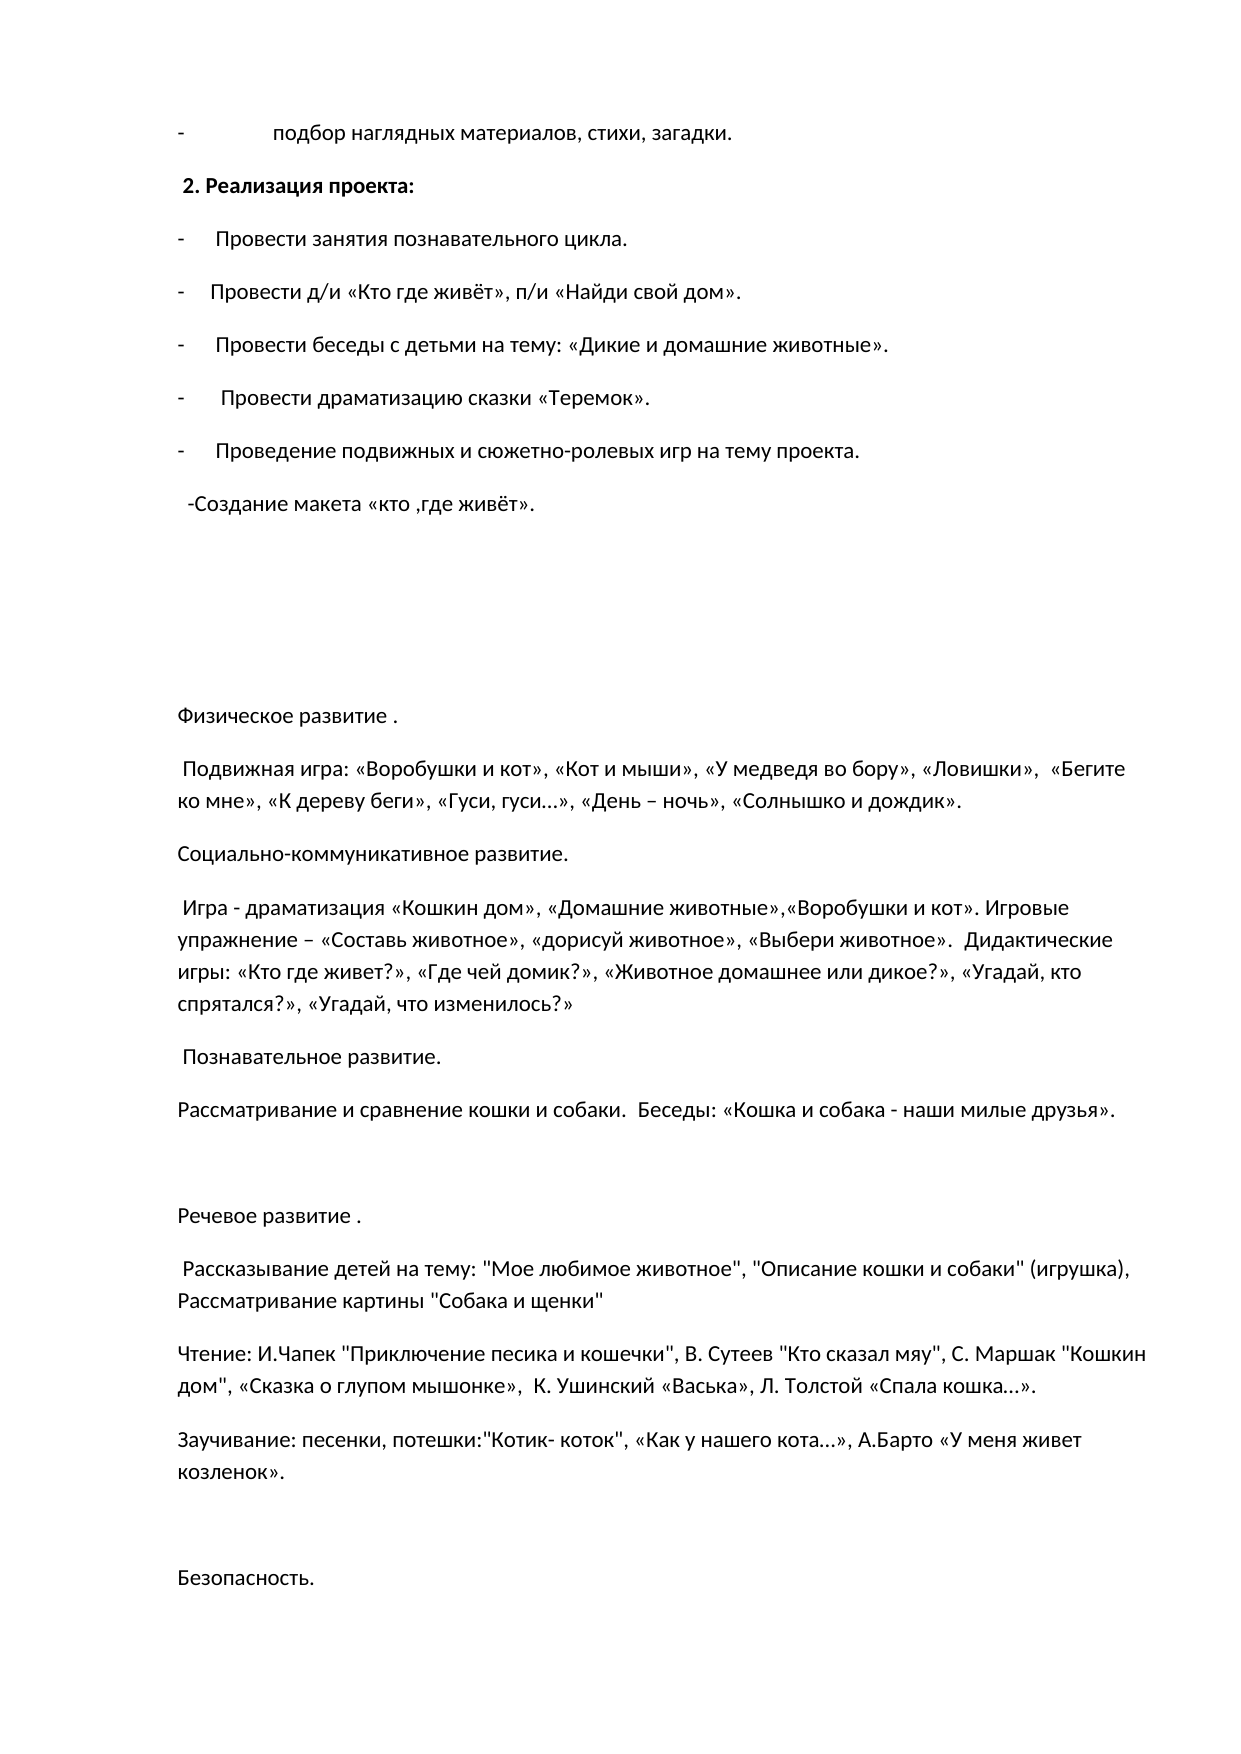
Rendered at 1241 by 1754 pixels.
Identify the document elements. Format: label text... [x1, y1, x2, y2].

text -Создание макета «кто ,где живёт». [177, 489, 1152, 517]
text Заучивание: песенки, потешки:"Котик- коток", «Как у нашего кота…», А.Барто «У меня живет козленок». [177, 1425, 1152, 1485]
text Познавательное развитие. [177, 1042, 1152, 1070]
text - подбор наглядных материалов, стихи, загадки. [177, 118, 1152, 146]
text Безопасность. [177, 1563, 1152, 1591]
text - Провести занятия познавательного цикла. [177, 224, 1152, 252]
text Подвижная игра: «Воробушки и кот», «Кот и мыши», «У медведя во бору», «Ловишки», «Бегите ко мне», «К дереву беги», «Гуси, гуси…», «День – ночь», «Солнышко и дождик». [177, 754, 1152, 814]
text Рассказывание детей на тему: "Мое любимое животное", "Описание кошки и собаки" (игрушка), Рассматривание картины "Собака и щенки" [177, 1254, 1152, 1314]
text Речевое развитие . [177, 1201, 1152, 1229]
text Чтение: И.Чапек "Приключение песика и кошечки", В. Сутеев "Кто сказал мяу", С. Маршак "Кошкин дом", «Сказка о глупом мышонке», К. Ушинский «Васька», Л. Толстой «Спала кошка…». [177, 1339, 1152, 1400]
text 2. Реализация проекта: [177, 171, 1152, 199]
text - Провести драматизацию сказки «Теремок». [177, 383, 1152, 411]
text Физическое развитие . [177, 701, 1152, 729]
text - Провести д/и «Кто где живёт», п/и «Найди свой дом». [177, 277, 1152, 305]
text - Провести беседы с детьми на тему: «Дикие и домашние животные». [177, 330, 1152, 358]
text Социально-коммуникативное развитие. [177, 839, 1152, 868]
text Рассматривание и сравнение кошки и собаки. Беседы: «Кошка и собака - наши милые друзья». [177, 1095, 1152, 1123]
text Игра - драматизация «Кошкин дом», «Домашние животные»,«Воробушки и кот». Игровые упражнение – «Составь животное», «дорисуй животное», «Выбери животное». Дидактические игры: «Кто где живет?», «Где чей домик?», «Животное домашнее или дикое?», «Угадай, кто спрятался?», «Угадай, что изменилось?» [177, 893, 1152, 1017]
text - Проведение подвижных и сюжетно-ролевых игр на тему проекта. [177, 436, 1152, 464]
